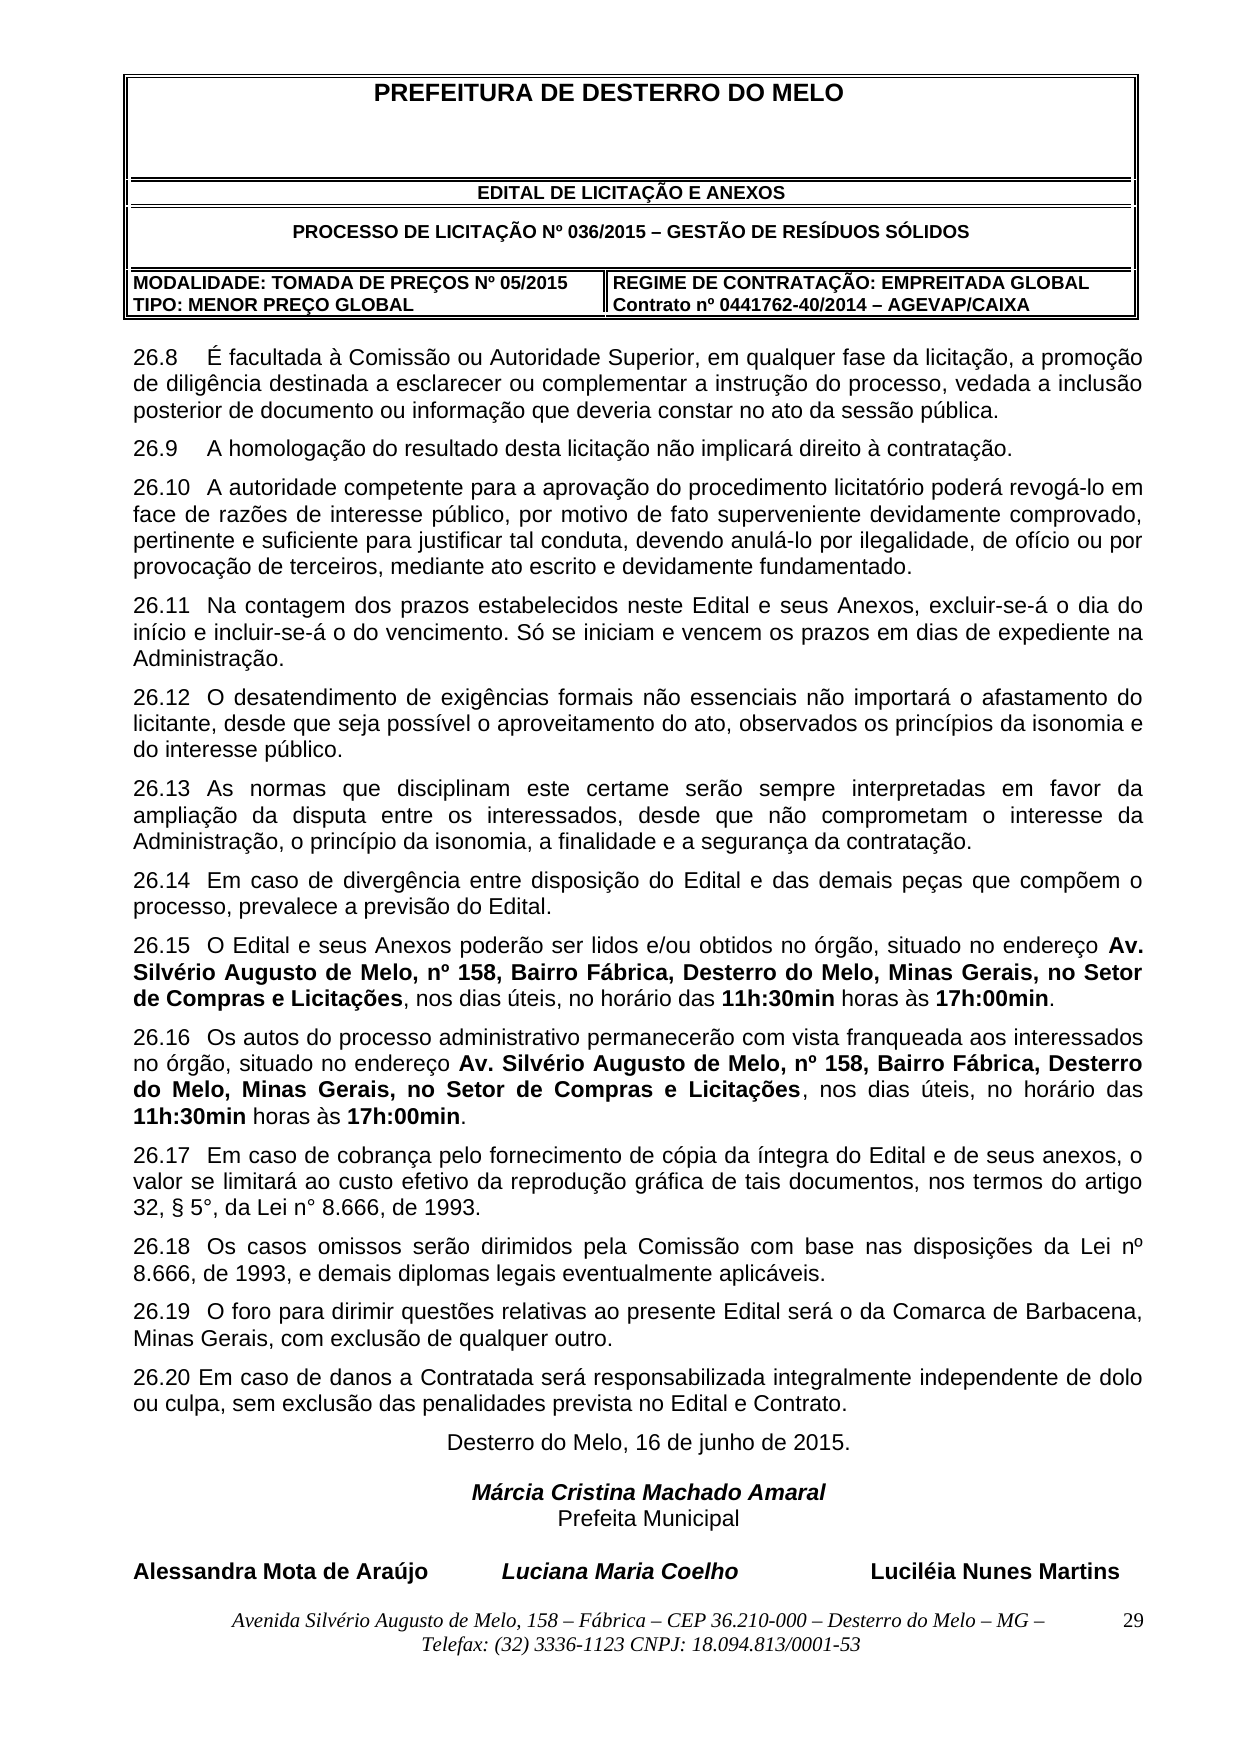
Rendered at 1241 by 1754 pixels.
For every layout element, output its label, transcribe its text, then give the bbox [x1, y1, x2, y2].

text 26.18 Os casos omissos serão dirimidos pela Comissão com base nas disposições da Lei nº 8.666, de 1993, e demais diplomas legais eventualmente aplicáveis. [133, 1233, 1144, 1286]
text Prefeita Municipal [133, 1505, 1164, 1532]
text Desterro do Melo, 16 de junho de 2015. [133, 1429, 1164, 1455]
text 26.17 Em caso de cobrança pelo fornecimento de cópia da íntegra do Edital e de seus anexos, o valor se limitará ao custo efetivo da reprodução gráfica de tais documentos, nos termos do artigo 32, § 5°, da Lei n° 8.666, de 1993. [133, 1142, 1144, 1221]
text Márcia Cristina Machado Amaral [133, 1479, 1164, 1505]
text 26.16 Os autos do processo administrativo permanecerão com vista franqueada aos interessados no órgão, situado no endereço Av. Silvério Augusto de Melo, nº 158, Bairro Fábrica, Desterro do Melo, Minas Gerais, no Setor de Compras e Licitações, nos dias úteis, no horário das 11h:30min horas às 17h:00min. [133, 1024, 1144, 1129]
text Alessandra Mota de Araújo Luciana Maria Coelho Luciléia Nunes Martins [133, 1558, 1164, 1584]
text 26.14 Em caso de divergência entre disposição do Edital e das demais peças que compõem o processo, prevalece a previsão do Edital. [133, 867, 1144, 919]
text 26.8 É facultada à Comissão ou Autoridade Superior, em qualquer fase da licitação, a promoção de diligência destinada a esclarecer ou complementar a instrução do processo, vedada a inclusão posterior de documento ou informação que deveria constar no ato da sessão pública. [133, 344, 1144, 423]
text 26.10 A autoridade competente para a aprovação do procedimento licitatório poderá revogá-lo em face de razões de interesse público, por motivo de fato superveniente devidamente comprovado, pertinente e suficiente para justificar tal conduta, devendo anulá-lo por ilegalidade, de ofício ou por provocação de terceiros, mediante ato escrito e devidamente fundamentado. [133, 474, 1144, 580]
text 26.15 O Edital e seus Anexos poderão ser lidos e/ou obtidos no órgão, situado no endereço Av. Silvério Augusto de Melo, nº 158, Bairro Fábrica, Desterro do Melo, Minas Gerais, no Setor de Compras e Licitações, nos dias úteis, no horário das 11h:30min horas às 17h:00min. [133, 932, 1144, 1011]
text 26.19 O foro para dirimir questões relativas ao presente Edital será o da Comarca de Barbacena, Minas Gerais, com exclusão de qualquer outro. [133, 1298, 1144, 1351]
text 26.9 A homologação do resultado desta licitação não implicará direito à contratação. [133, 435, 1144, 462]
text 26.20 Em caso de danos a Contratada será responsabilizada integralmente independente de dolo ou culpa, sem exclusão das penalidades prevista no Edital e Contrato. [133, 1363, 1144, 1416]
text 26.11 Na contagem dos prazos estabelecidos neste Edital e seus Anexos, excluir-se-á o dia do início e incluir-se-á o do vencimento. Só se iniciam e vencem os prazos em dias de expediente na Administração. [133, 592, 1144, 671]
text 26.12 O desatendimento de exigências formais não essenciais não importará o afastamento do licitante, desde que seja possível o aproveitamento do ato, observados os princípios da isonomia e do interesse público. [133, 684, 1144, 763]
text 26.13 As normas que disciplinam este certame serão sempre interpretadas em favor da ampliação da disputa entre os interessados, desde que não comprometam o interesse da Administração, o princípio da isonomia, a finalidade e a segurança da contratação. [133, 775, 1144, 854]
